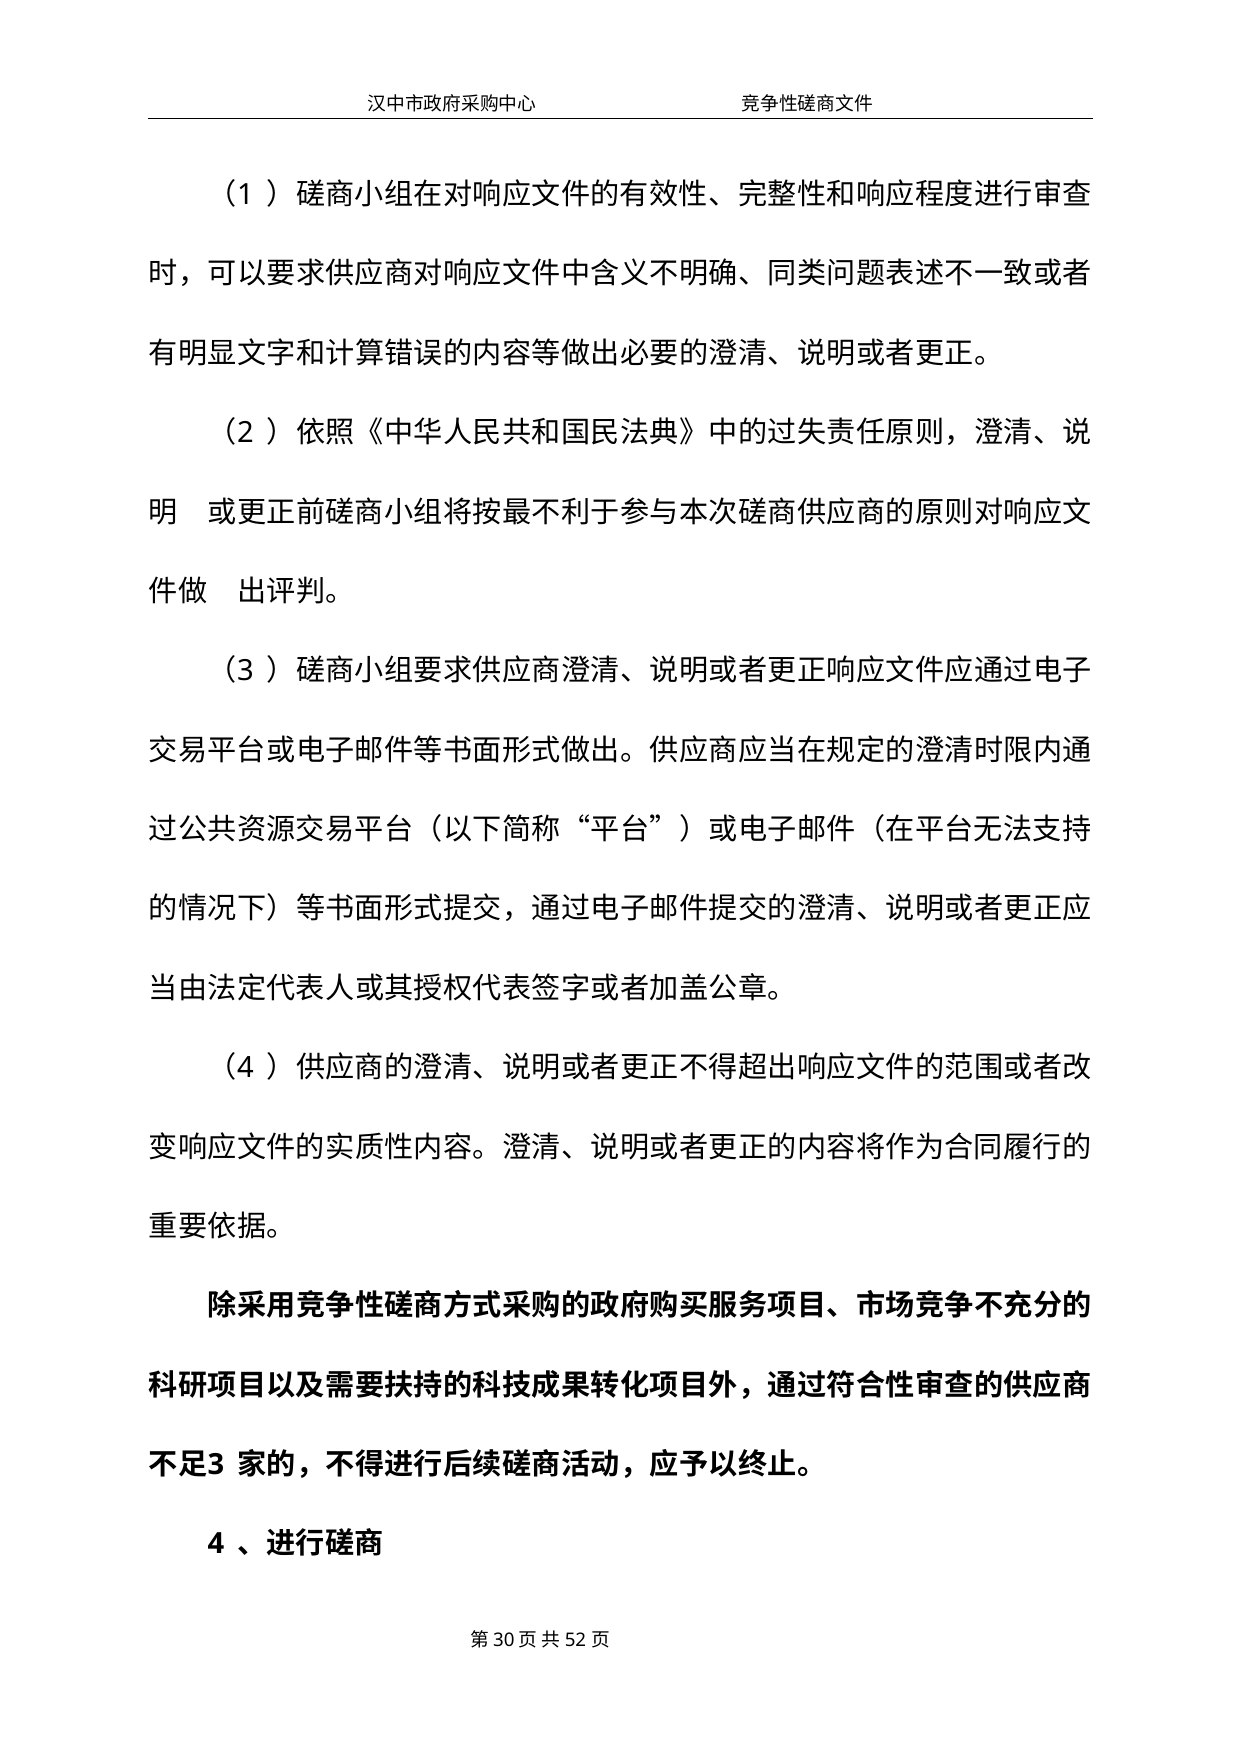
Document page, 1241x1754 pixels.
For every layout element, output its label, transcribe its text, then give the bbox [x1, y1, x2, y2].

text （1）磋商小组在对响应文件的有效性、完整性和响应程度进行审查时，可以要求供应商对响应文件中含义不明确、同类问题表述不一致或者有明显文字和计算错误的内容等做出必要的澄清、说明或者更正。 [148, 152, 1092, 390]
text 4、进行磋商 [148, 1501, 1092, 1581]
text （4）供应商的澄清、说明或者更正不得超出响应文件的范围或者改变响应文件的实质性内容。澄清、说明或者更正的内容将作为合同履行的重要依据。 [148, 1025, 1092, 1263]
text （2）依照《中华人民共和国民法典》中的过失责任原则，澄清、说明 或更正前磋商小组将按最不利于参与本次磋商供应商的原则对响应文件做 出评判。 [148, 390, 1092, 628]
text 除采用竞争性磋商方式采购的政府购买服务项目、市场竞争不充分的 科研项目以及需要扶持的科技成果转化项目外，通过符合性审查的供应商 不足3家的，不得进行后续磋商活动，应予以终止。 [148, 1263, 1092, 1501]
text （3）磋商小组要求供应商澄清、说明或者更正响应文件应通过电子交易平台或电子邮件等书面形式做出。供应商应当在规定的澄清时限内通过公共资源交易平台（以下简称“平台”）或电子邮件（在平台无法支持的情况下）等书面形式提交，通过电子邮件提交的澄清、说明或者更正应当由法定代表人或其授权代表签字或者加盖公章。 [148, 628, 1092, 1025]
